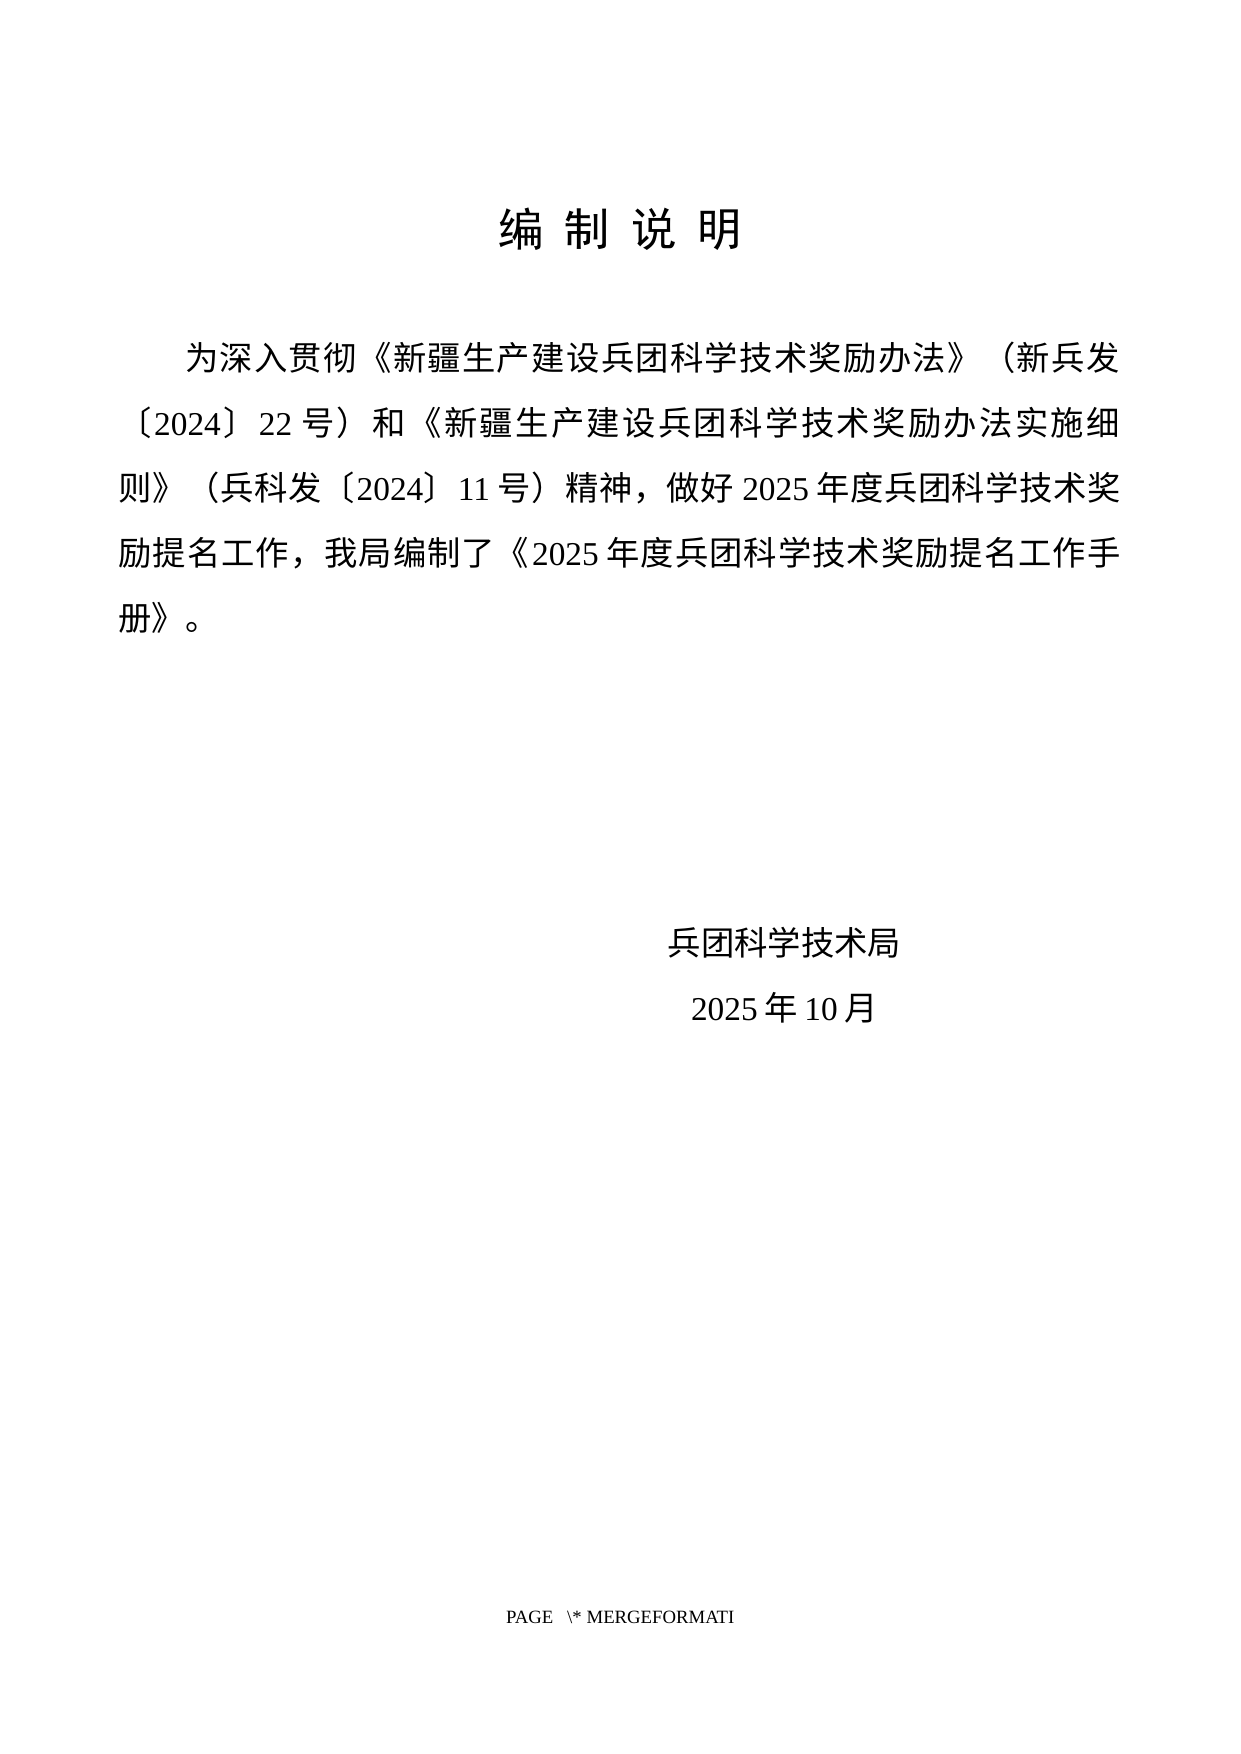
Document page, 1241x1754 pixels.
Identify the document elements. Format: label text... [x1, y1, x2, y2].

text 为深入贯彻《新疆生产建设兵团科学技术奖励办法》（新兵发〔2024〕22号）和《新疆生产建设兵团科学技术奖励办法实施细则》（兵科发〔2024〕11号）精神，做好2025年度兵团科学技术奖励提名工作，我局编制了《2025年度兵团科学技术奖励提名工作手册》。 [118, 323, 1122, 648]
text 编 制 说 明 [118, 193, 1122, 258]
text 2025年10月 [446, 973, 1122, 1038]
text 兵团科学技术局 [446, 908, 1122, 973]
